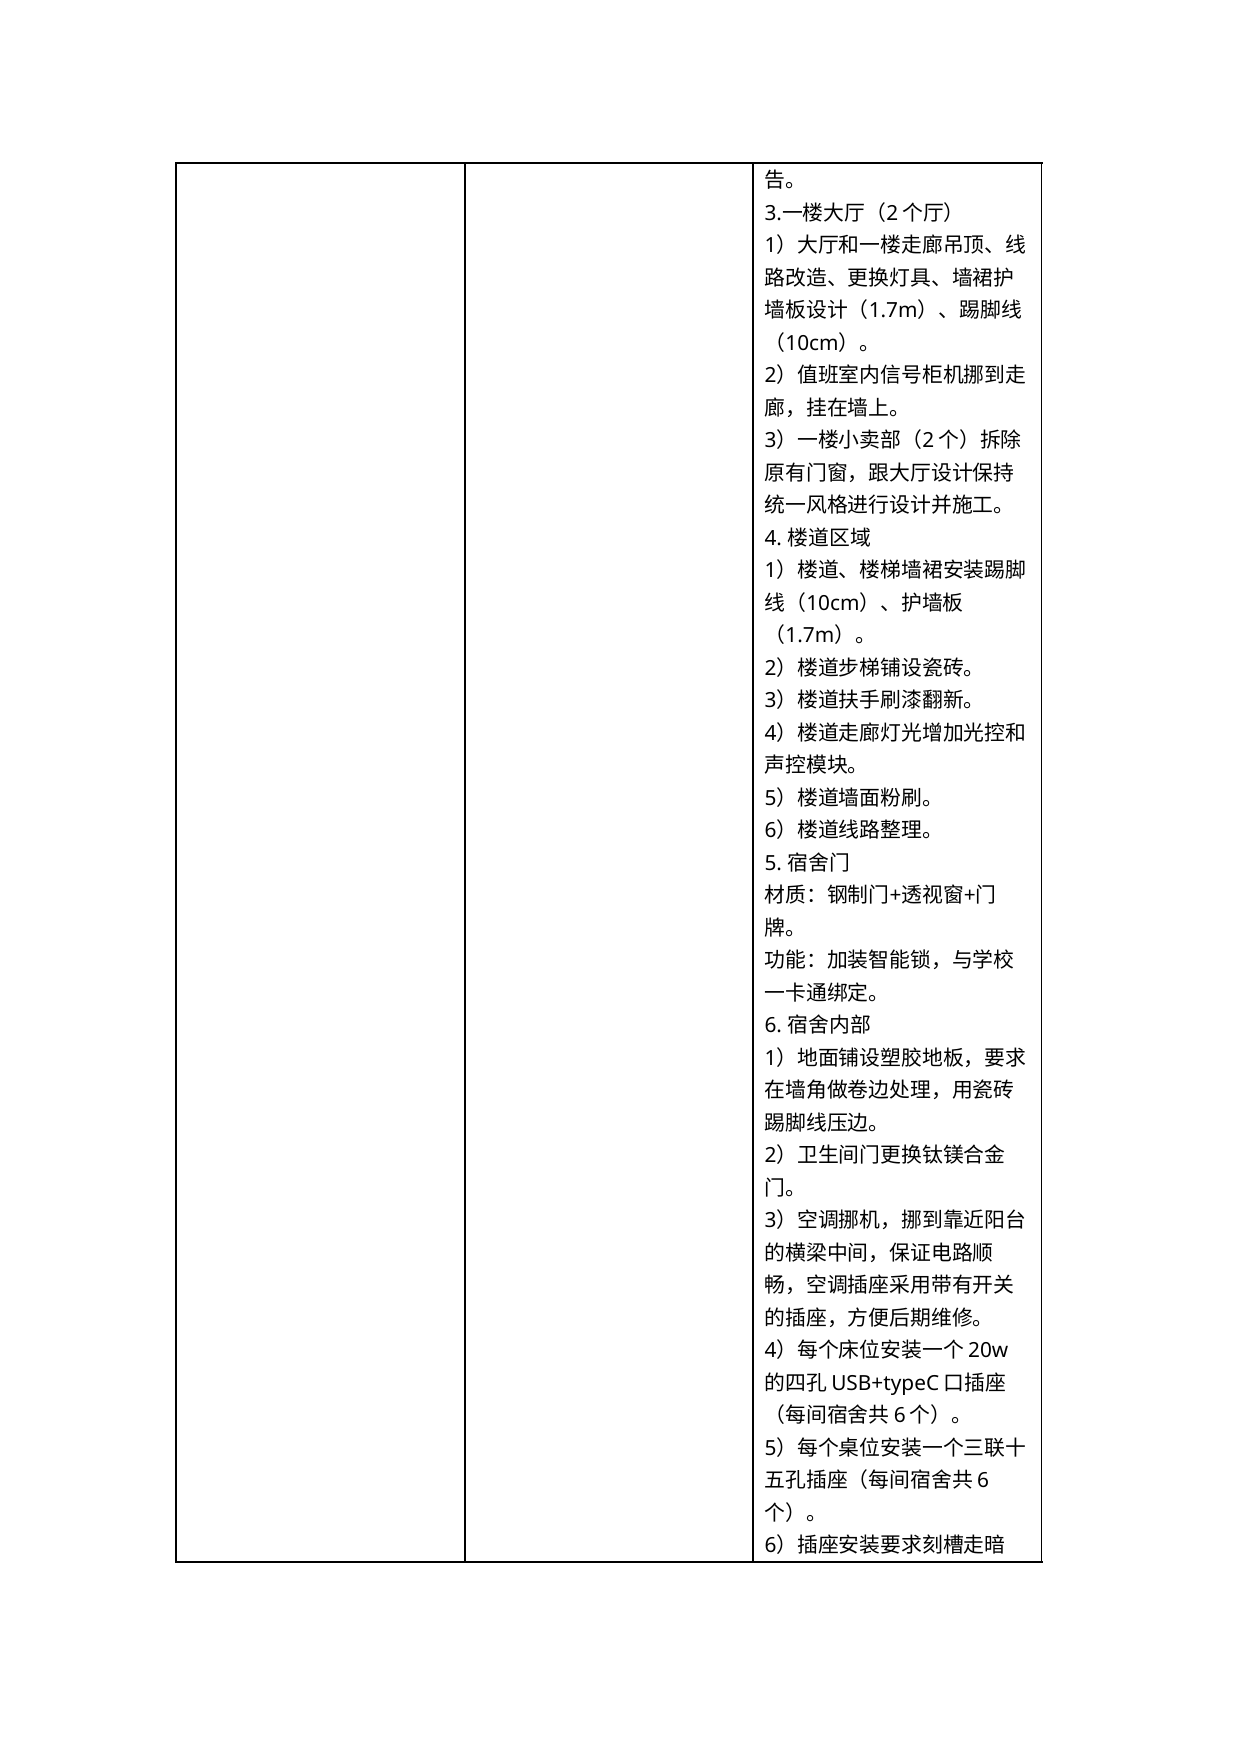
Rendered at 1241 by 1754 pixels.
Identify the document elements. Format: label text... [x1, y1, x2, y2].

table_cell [754, 164, 1041, 1561]
table_cell 2 [177, 164, 464, 1561]
table_cell [466, 164, 752, 1561]
